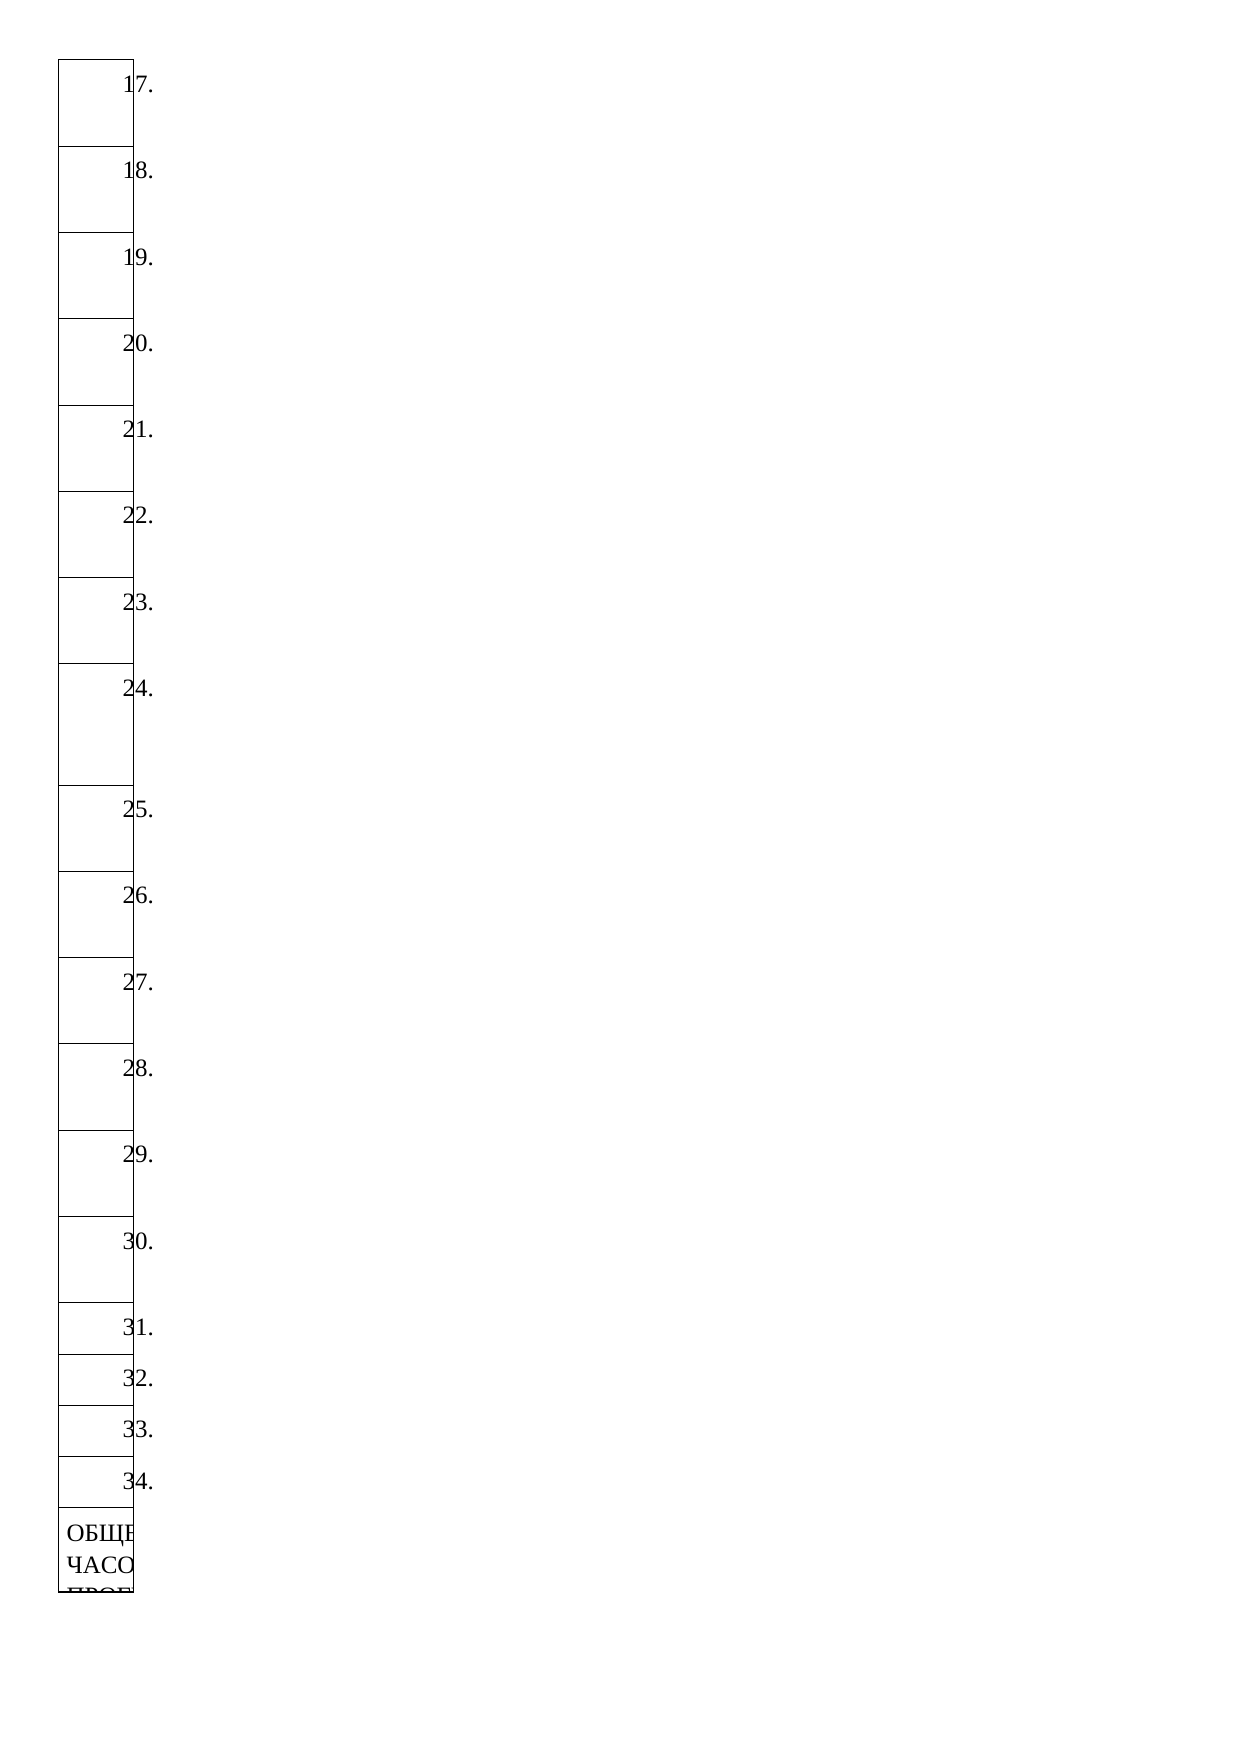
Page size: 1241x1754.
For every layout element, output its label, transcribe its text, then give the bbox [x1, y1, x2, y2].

table_cell 34. [59, 1457, 133, 1507]
table_cell 19. [59, 233, 133, 318]
table_cell 28. [59, 1044, 133, 1129]
table_cell 32. [59, 1355, 133, 1405]
table_cell 30. [59, 1217, 133, 1302]
table_cell 33. [59, 1406, 133, 1456]
table_cell 27. [59, 958, 133, 1043]
table_cell 29. [59, 1131, 133, 1216]
table_cell 26. [59, 872, 133, 957]
table_cell 18. [59, 147, 133, 232]
table_cell 21. [59, 406, 133, 491]
table_cell ОБЩЕЕ КОЛИЧЕСТВО ЧАСОВ ПО ПРОГРАММЕ [59, 1508, 133, 1591]
table_cell 23. [59, 578, 133, 663]
table_cell 22. [59, 492, 133, 577]
table_cell 20. [59, 319, 133, 404]
table_header 17. [59, 60, 133, 146]
table_cell 31. [59, 1303, 133, 1353]
table_cell 24. [59, 664, 133, 784]
table_cell 25. [59, 786, 133, 871]
